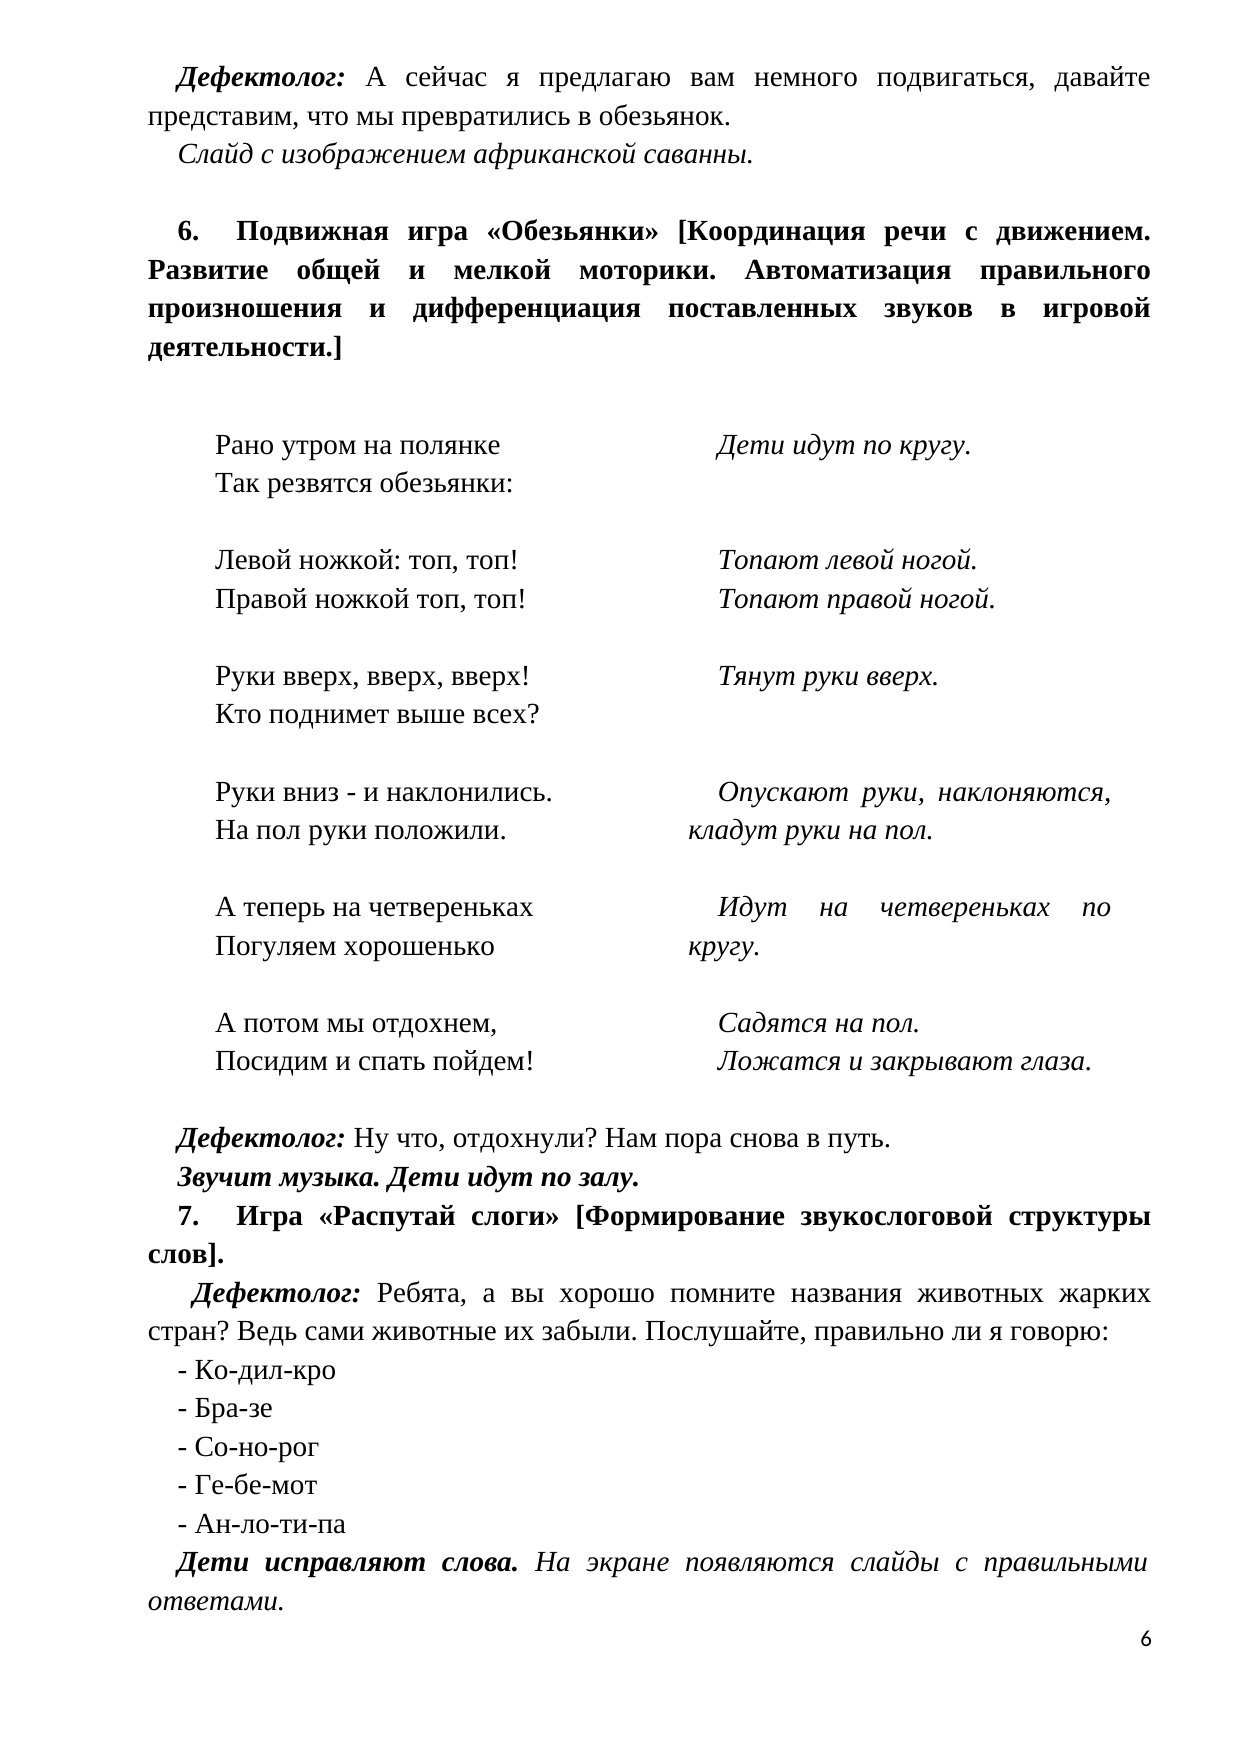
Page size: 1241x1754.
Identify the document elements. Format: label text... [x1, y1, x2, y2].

list Игра «Распутай слоги» [Формирование звукослоговой структуры слов]. [148, 1198, 1152, 1270]
list - Со-но-рог [148, 1429, 1152, 1462]
list Дефектолог: А сейчас я предлагаю вам немного подвигаться, давайте представим, что мы превратились в обезьянок. [148, 59, 1152, 131]
list Дети исправляют слова. На экране появляются слайды с правильными ответами. [148, 1544, 1152, 1617]
list Подвижная игра «Обезьянки» [Координация речи с движением. Развитие общей и мелкой моторики. Автоматизация правильного произношения и дифференциация поставленных звуков в игровой деятельности.] [148, 213, 1152, 362]
list Звучит музыка. Дети идут по залу. [148, 1159, 1152, 1193]
list Слайд с изображением африканской саванны. [148, 136, 1152, 170]
table_header Рано утром на полянке Так резвятся обезьянки: Левой ножкой: топ, топ! Правой ножкой топ, топ! Руки вверх, вверх, вверх! Кто поднимет выше всех? Руки вниз - и наклонились. На пол руки положили. А теперь на четвереньках Погуляем хорошенько А потом мы отдохнем, Посидим и спать пойдем! [115, 427, 618, 1121]
list - Бра-зе [148, 1390, 1152, 1424]
list - Ге-бе-мот [148, 1467, 1152, 1501]
list Дефектолог: Ребята, а вы хорошо помните названия животных жарких стран? Ведь сами животные их забыли. Послушайте, правильно ли я говорю: [148, 1275, 1152, 1347]
list Дефектолог: Ну что, отдохнули? Нам пора снова в путь. [148, 1121, 1152, 1154]
list - Ко-дил-кро [148, 1352, 1152, 1385]
table_header Дети идут по кругу. Топают левой ногой. Топают правой ногой. Тянут руки вверх. Опускают руки, наклоняются, кладут руки на пол. Идут на четвереньках по кругу. Садятся на пол. Ложатся и закрывают глаза. [618, 427, 1125, 1121]
list - Ан-ло-ти-па [148, 1506, 1152, 1539]
